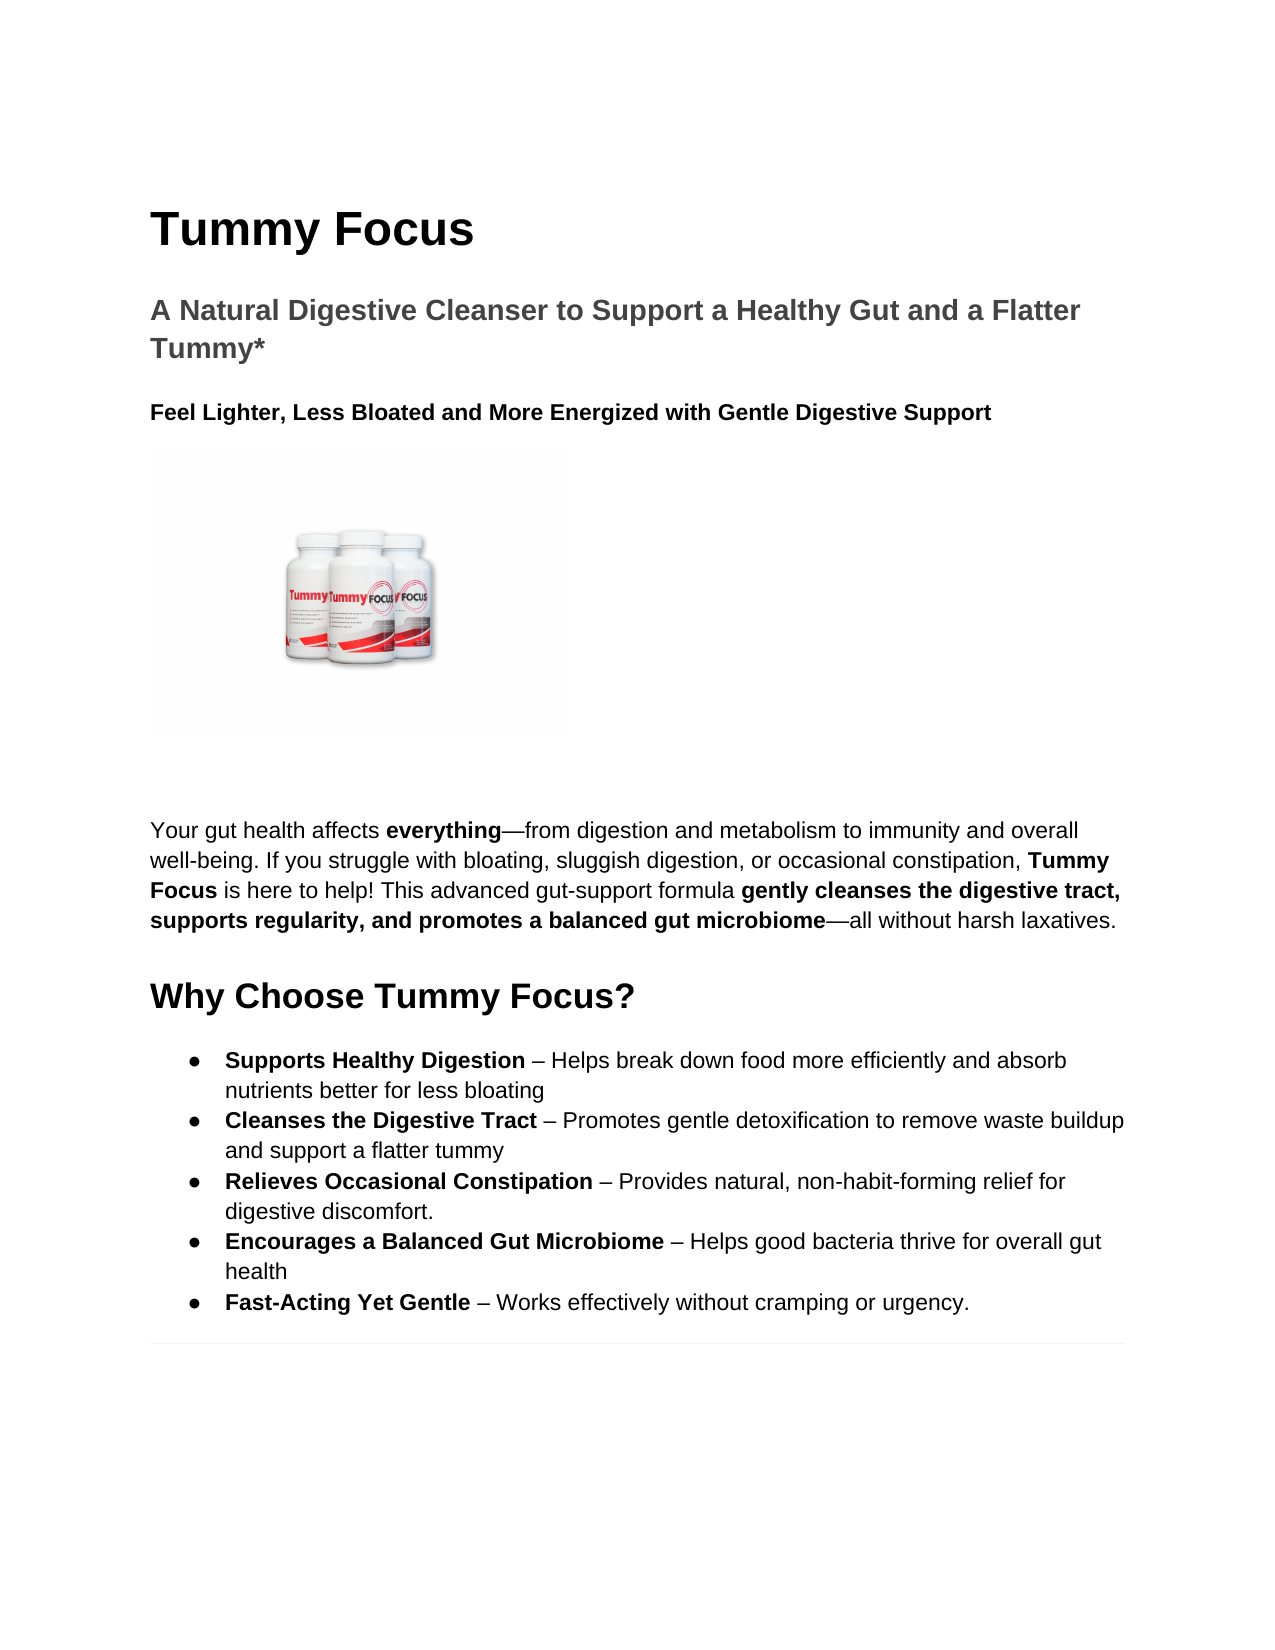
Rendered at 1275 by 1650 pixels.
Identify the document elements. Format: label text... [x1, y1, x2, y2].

list Cleanses the Digestive Tract – Promotes gentle detoxification to remove waste buildup and support a flatter tummy [187, 1107, 1125, 1164]
subtitle Feel Lighter, Less Bloated and More Energized with Gentle Digestive Support [150, 399, 1125, 425]
picture [150, 453, 568, 733]
subtitle Tummy Focus [150, 200, 1125, 255]
list Supports Healthy Digestion – Helps break down food more efficiently and absorb nutrients better for less bloating [187, 1047, 1125, 1103]
list Relieves Occasional Constipation – Provides natural, non-habit-forming relief for digestive discomfort. [187, 1168, 1125, 1224]
subtitle Why Choose Tummy Focus? [150, 975, 1125, 1016]
text Your gut health affects everything—from digestion and metabolism to immunity and overall well-being. If you struggle with bloating, sluggish digestion, or occasional constipation, Tummy Focus is here to help! This advanced gut-support formula gently cleanses the digestive tract, supports regularity, and promotes a balanced gut microbiome—all without harsh laxatives. [150, 817, 1125, 934]
list Encourages a Balanced Gut Microbiome – Helps good bacteria thrive for overall gut health [187, 1228, 1125, 1285]
subtitle A Natural Digestive Cleanser to Support a Healthy Gut and a Flatter Tummy* [150, 292, 1125, 364]
list Fast-Acting Yet Gentle – Works effectively without cramping or urgency. [187, 1288, 1125, 1315]
